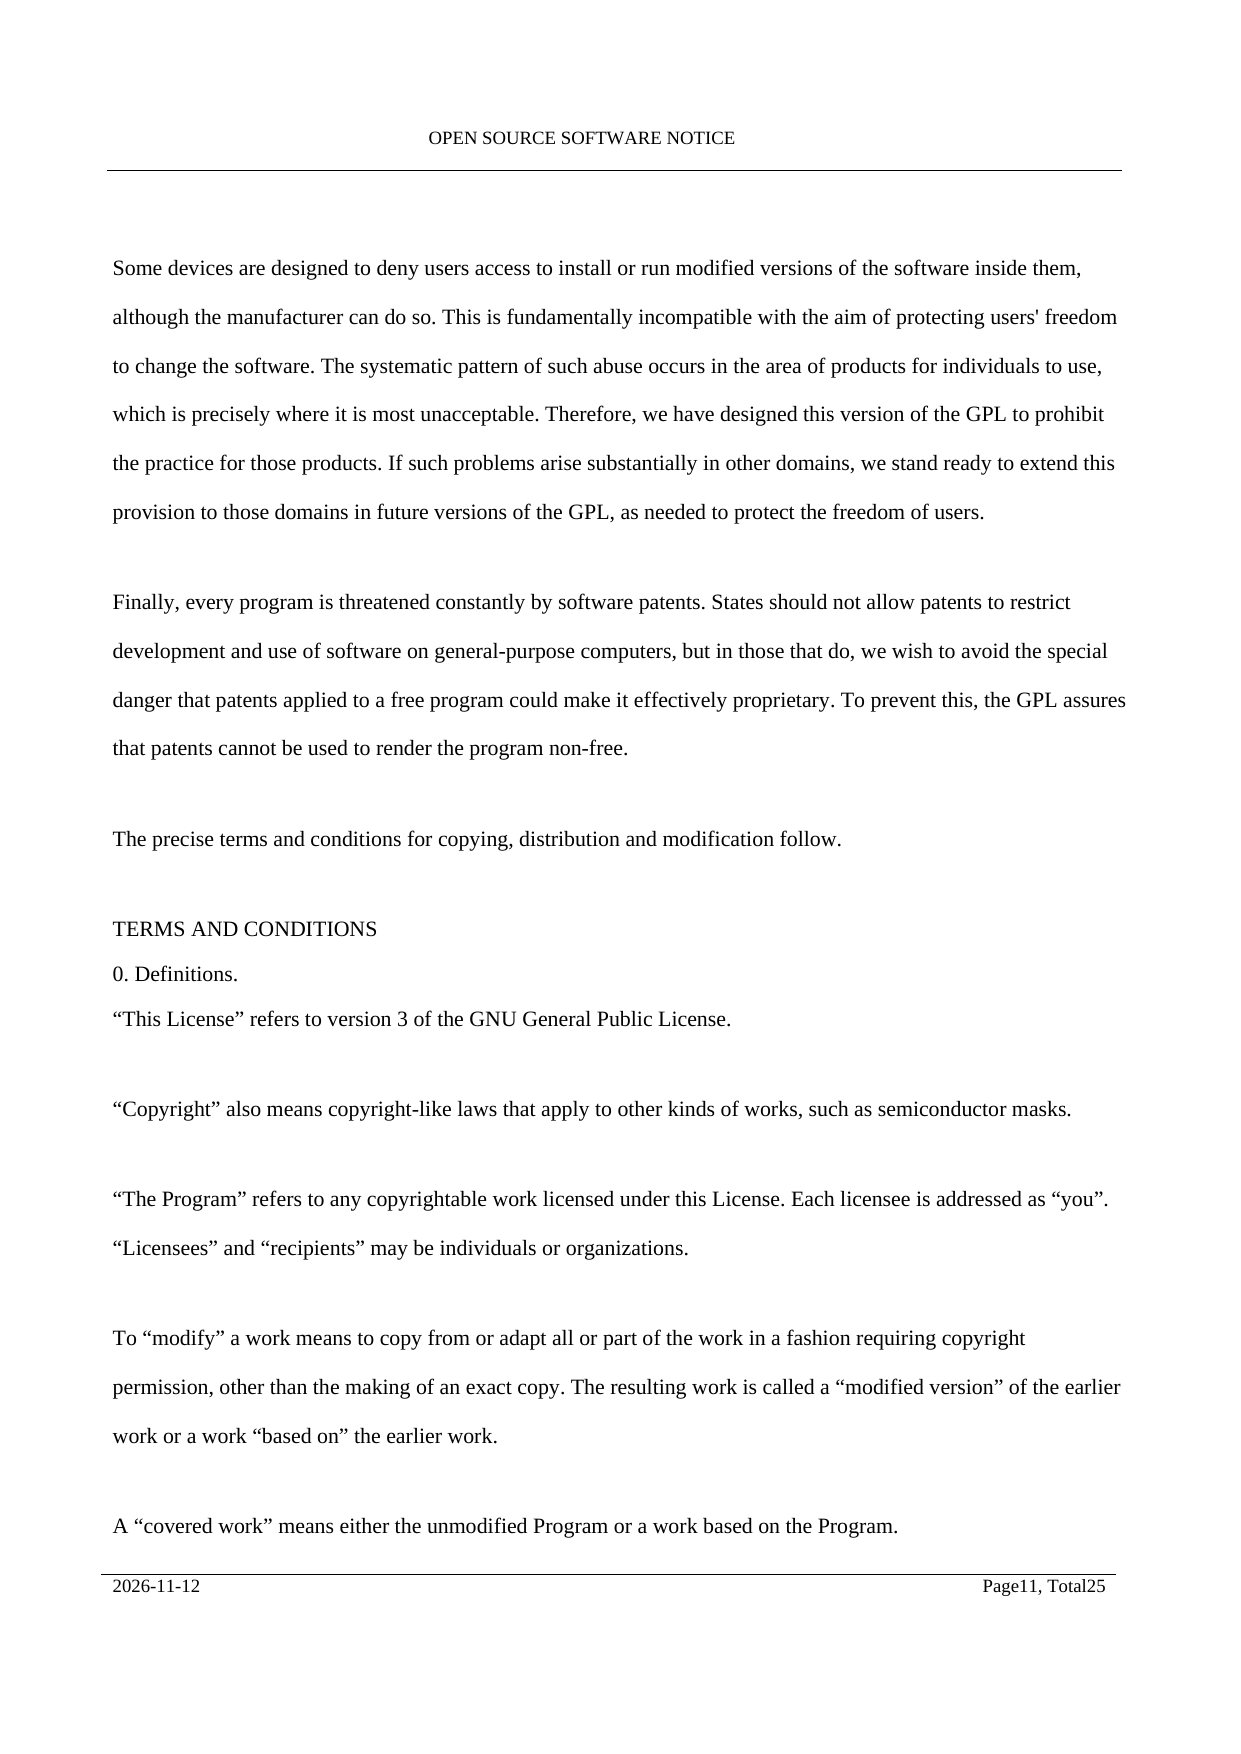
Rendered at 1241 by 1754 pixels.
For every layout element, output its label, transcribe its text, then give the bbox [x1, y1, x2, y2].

text Some devices are designed to deny users access to install or run modified versions of the software inside them, although the manufacturer can do so. This is fundamentally incompatible with the aim of protecting users' freedom to change the software. The systematic pattern of such abuse occurs in the area of products for individuals to use, which is precisely where it is most unacceptable. Therefore, we have designed this version of the GPL to prohibit the practice for those products. If such problems arise substantially in other domains, we stand ready to extend this provision to those domains in future versions of the GPL, as needed to protect the freedom of users. [112, 251, 1128, 528]
text To “modify” a work means to copy from or adapt all or part of the work in a fashion requiring copyright permission, other than the making of an exact copy. The resulting work is called a “modified version” of the earlier work or a work “based on” the earlier work. [112, 1322, 1128, 1452]
text “Copyright” also means copyright-like laws that apply to other kinds of works, such as semiconductor masks. [112, 1092, 1128, 1125]
text A “covered work” means either the unmodified Program or a work based on the Program. [112, 1509, 1128, 1542]
text Finally, every program is threatened constantly by software patents. States should not allow patents to restrict development and use of software on general-purpose computers, but in those that do, we wish to avoid the special danger that patents applied to a free program could make it effectively proprietary. To prevent this, the GPL assures that patents cannot be used to render the program non-free. [112, 585, 1128, 764]
text “This License” refers to version 3 of the GNU General Public License. [112, 1002, 1128, 1035]
text 0. Definitions. [112, 957, 1128, 990]
text TERMS AND CONDITIONS [112, 912, 1128, 944]
text The precise terms and conditions for copying, distribution and modification follow. [112, 822, 1128, 854]
text “The Program” refers to any copyrightable work licensed under this License. Each licensee is addressed as “you”. “Licensees” and “recipients” may be individuals or organizations. [112, 1183, 1128, 1264]
